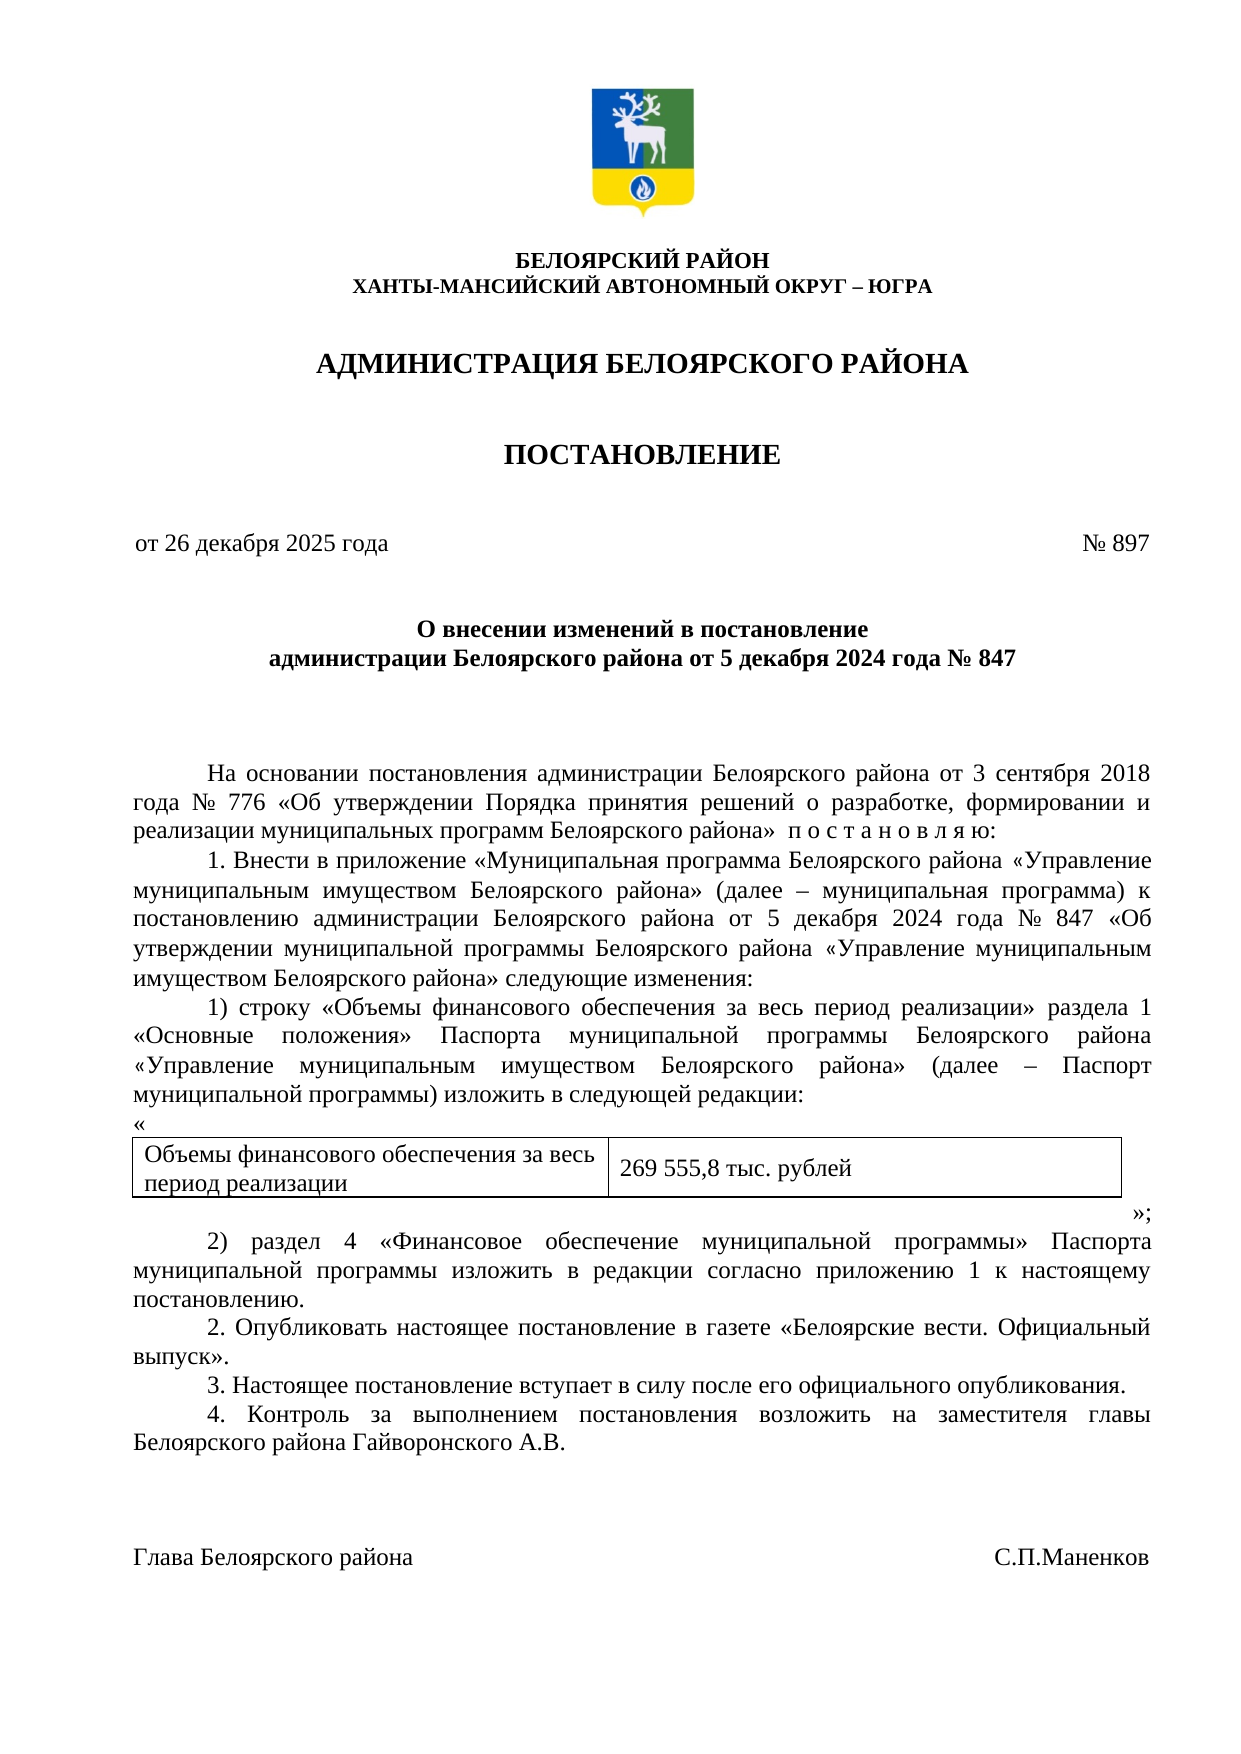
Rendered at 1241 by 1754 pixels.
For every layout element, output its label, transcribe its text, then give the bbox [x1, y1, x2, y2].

text »; [133, 1197, 1152, 1226]
text ХАНТЫ-МАНСИЙСКИЙ АВТОНОМНЫЙ ОКРУГ – ЮГРА [133, 274, 1152, 298]
text Глава Белоярского района С.П.Маненков [133, 1542, 1152, 1571]
text администрации Белоярского района от 5 декабря 2024 года № 847 [133, 643, 1152, 672]
text 1. Внести в приложение «Муниципальная программа Белоярского района «Управление муниципальным имуществом Белоярского района» (далее – муниципальная программа) к постановлению администрации Белоярского района от 5 декабря 2024 года № 847 «Об утверждении муниципальной программы Белоярского района «Управление муниципальным имуществом Белоярского района» следующие изменения: [133, 844, 1152, 992]
text АДМИНИСТРАЦИЯ БЕЛОЯРСКОГО РАЙОНА [133, 346, 1152, 379]
text 3. Настоящее постановление вступает в силу после его официального опубликования. [133, 1370, 1152, 1399]
text ПОСТАНОВЛЕНИЕ [133, 437, 1152, 471]
text 4. Контроль за выполнением постановления возложить на заместителя главы Белоярского района Гайворонского А.В. [133, 1399, 1152, 1456]
text 2) раздел 4 «Финансовое обеспечение муниципальной программы» Паспорта муниципальной программы изложить в редакции согласно приложению 1 к настоящему постановлению. [133, 1226, 1152, 1312]
text О внесении изменений в постановление [133, 614, 1152, 643]
text от 26 декабря 2025 года № 897 [133, 528, 1152, 557]
table_header Объемы финансового обеспечения за весь период реализации [133, 1138, 608, 1196]
text 2. Опубликовать настоящее постановление в газете «Белоярские вести. Официальный выпуск». [133, 1312, 1152, 1370]
text БЕЛОЯРСКИЙ РАЙОН [133, 247, 1152, 274]
text 1) строку «Объемы финансового обеспечения за весь период реализации» раздела 1 «Основные положения» Паспорта муниципальной программы Белоярского района «Управление муниципальным имуществом Белоярского района» (далее – Паспорт муниципальной программы) изложить в следующей редакции: [133, 992, 1152, 1108]
text « [133, 1108, 1152, 1137]
text На основании постановления администрации Белоярского района от 3 сентября 2018 года № 776 «Об утверждении Порядка принятия решений о разработке, формировании и реализации муниципальных программ Белоярского района» п о с т а н о в л я ю: [133, 758, 1152, 844]
table_header 269 555,8 тыс. рублей [609, 1138, 1121, 1196]
picture [589, 73, 696, 219]
